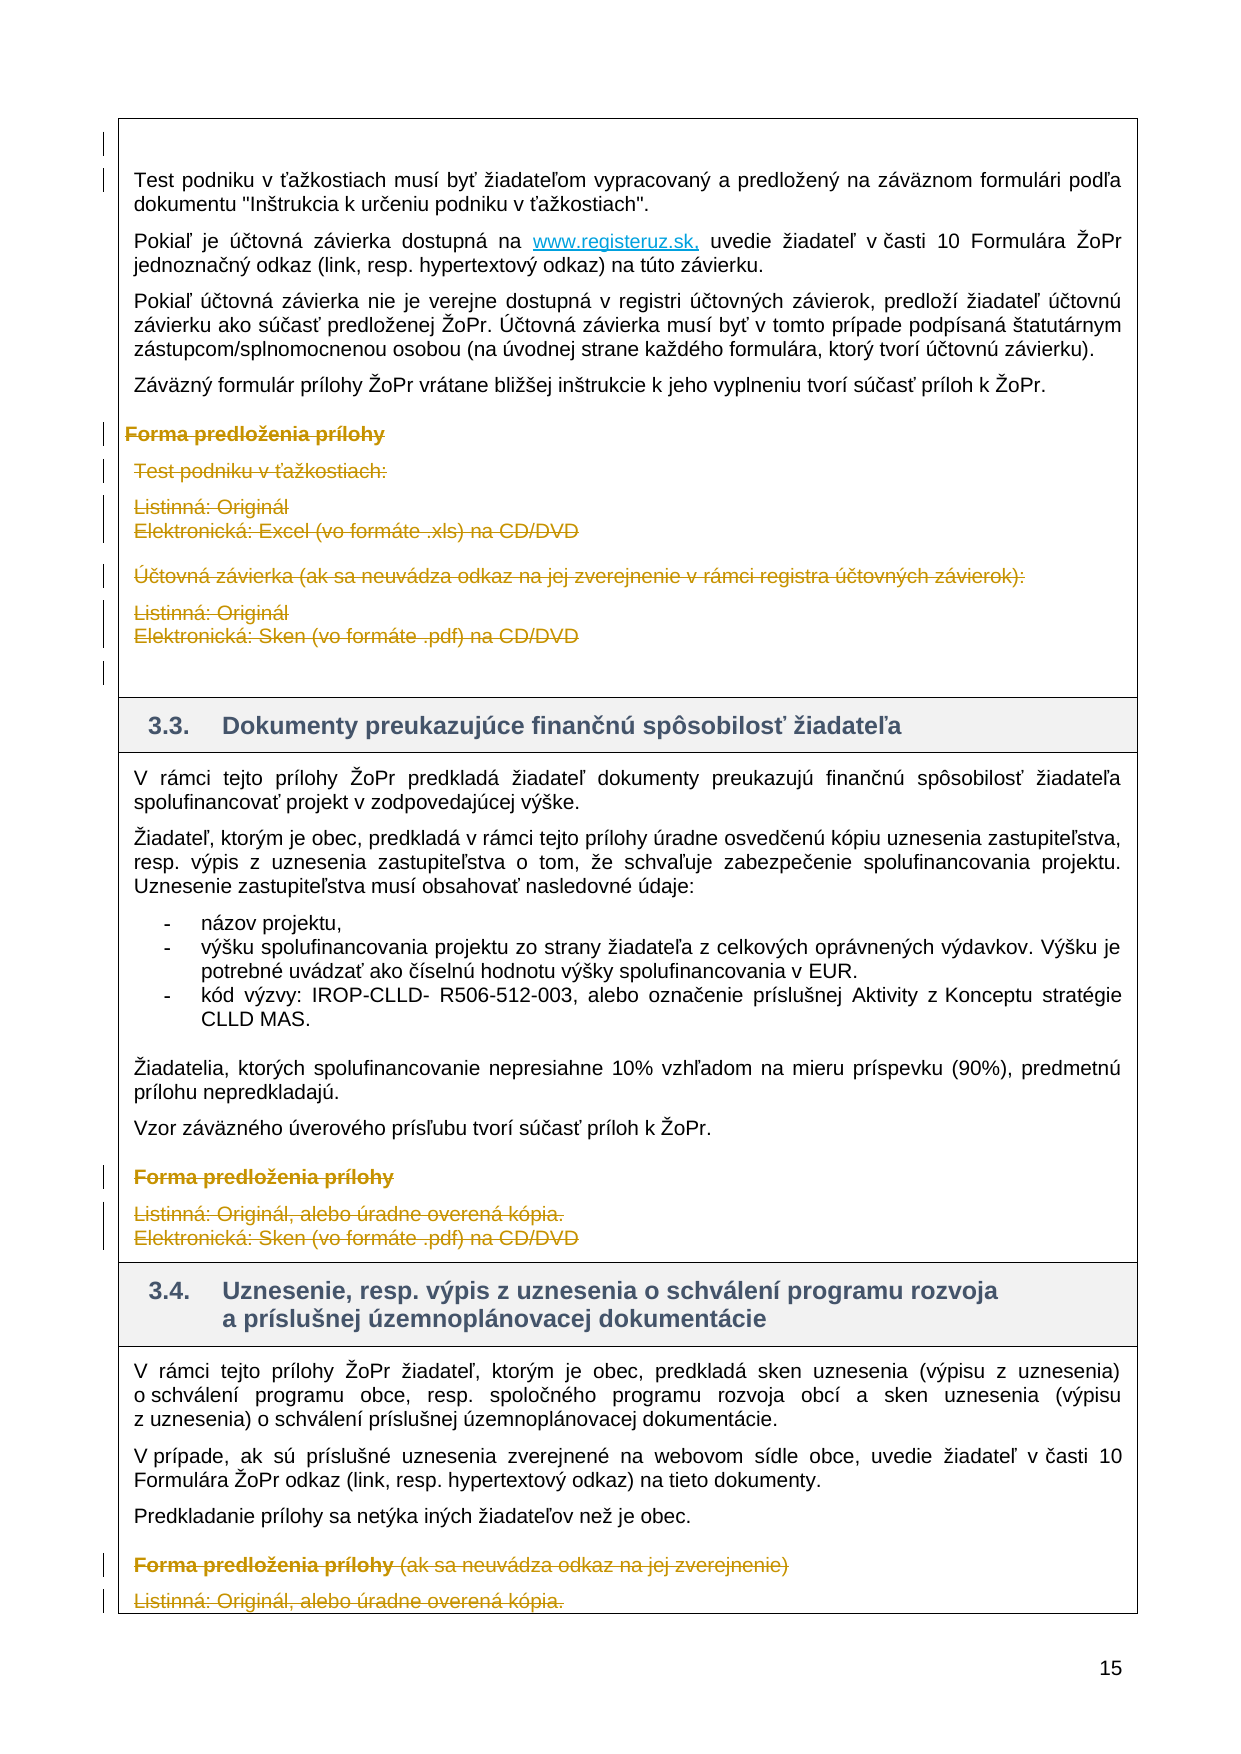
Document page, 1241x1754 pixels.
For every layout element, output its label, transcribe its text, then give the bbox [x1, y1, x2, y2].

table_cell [119, 119, 1137, 697]
table_cell V rámci tejto prílohy ŽoPr predkladá žiadateľ dokumenty preukazujú finančnú spôsobilosť žiadateľa spolufinancovať projekt v zodpovedajúcej výške. Žiadateľ, ktorým je obec, predkladá v rámci tejto prílohy úradne osvedčenú kópiu uznesenia zastupiteľstva, resp. výpis z uznesenia zastupiteľstva o tom, že schvaľuje zabezpečenie spolufinancovania projektu. Uznesenie zastupiteľstva musí obsahovať nasledovné údaje: názov projektu, výšku spolufinancovania projektu zo strany žiadateľa z celkových oprávnených výdavkov. Výšku je potrebné uvádzať ako číselnú hodnotu výšky spolufinancovania v EUR. kód výzvy: IROP-CLLD- R506-512-003, alebo označenie príslušnej Aktivity z Konceptu stratégie CLLD MAS. Žiadatelia, ktorých spolufinancovanie nepresiahne 10% vzhľadom na mieru príspevku (90%), predmetnú prílohu nepredkladajú. Vzor záväzného úverového prísľubu tvorí súčasť príloh k ŽoPr. [119, 753, 1137, 1262]
table_cell Uznesenie, resp. výpis z uznesenia o schválení programu rozvoja a príslušnej územnoplánovacej dokumentácie [119, 1263, 1137, 1346]
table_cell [119, 1347, 1137, 1613]
table_cell Dokumenty preukazujúce finančnú spôsobilosť žiadateľa [119, 698, 1137, 752]
